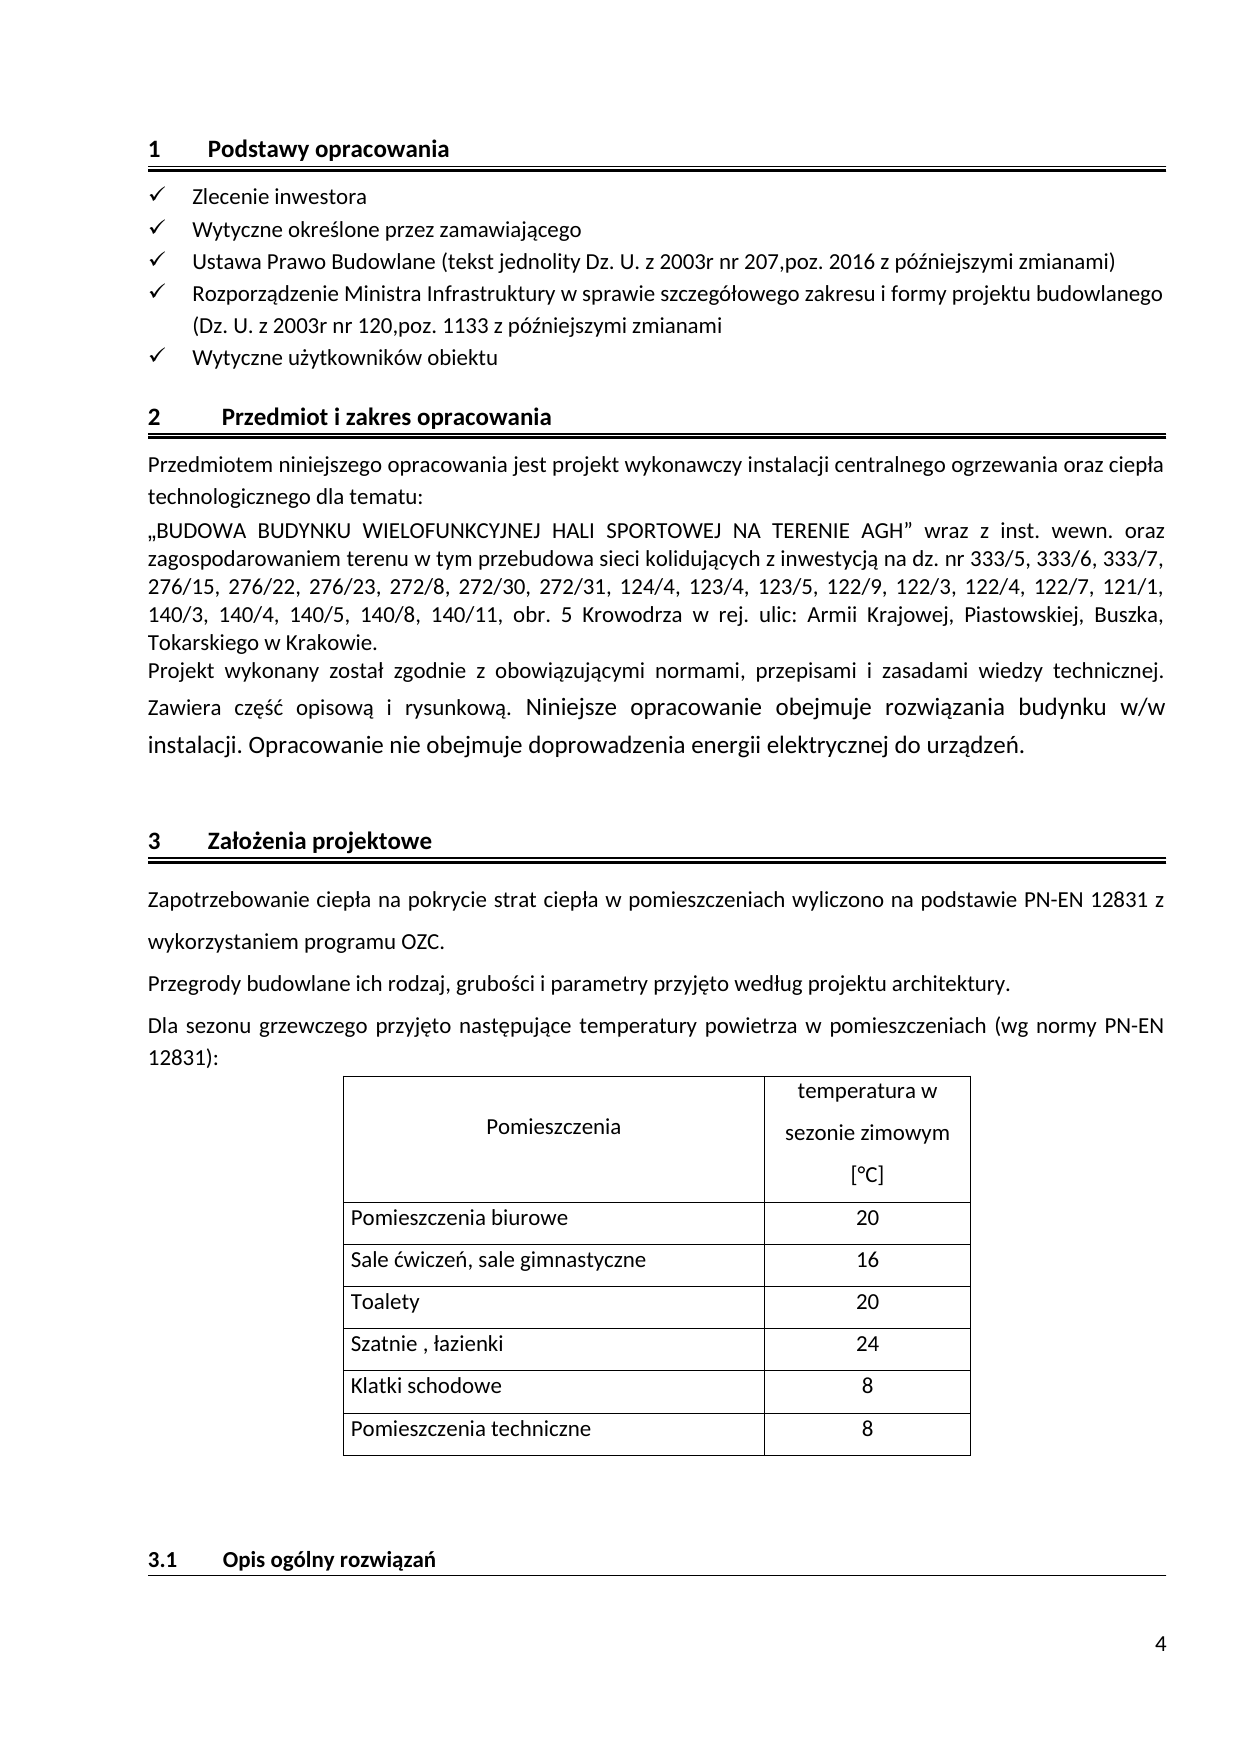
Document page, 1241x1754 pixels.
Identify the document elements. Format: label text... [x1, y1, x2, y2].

list Rozporządzenie Ministra Infrastruktury w sprawie szczegółowego zakresu i formy projektu budowlanego (Dz. U. z 2003r nr 120,poz. 1133 z późniejszymi zmianami [148, 279, 1166, 339]
list Wytyczne użytkowników obiektu [148, 343, 1166, 371]
table_header Pomieszczenia [344, 1077, 764, 1202]
subtitle Podstawy opracowania [148, 133, 1166, 166]
table_cell Toalety [344, 1287, 764, 1328]
text Przedmiotem niniejszego opracowania jest projekt wykonawczy instalacji centralnego ogrzewania oraz ciepła technologicznego dla tematu: [148, 450, 1166, 510]
table_cell 16 [765, 1245, 970, 1286]
table_cell Pomieszczenia biurowe [344, 1203, 764, 1244]
table_cell 8 [765, 1414, 970, 1455]
text Zapotrzebowanie ciepła na pokrycie strat ciepła w pomieszczeniach wyliczono na podstawie PN-EN 12831 z wykorzystaniem programu OZC. [148, 885, 1166, 955]
table_cell Pomieszczenia techniczne [344, 1414, 764, 1455]
text Przegrody budowlane ich rodzaj, grubości i parametry przyjęto według projektu architektury. [148, 969, 1166, 997]
table_header temperatura w sezonie zimowym [°C] [765, 1077, 970, 1202]
subtitle Założenia projektowe [148, 825, 1166, 857]
list Zlecenie inwestora [148, 182, 1166, 211]
text Projekt wykonany został zgodnie z obowiązującymi normami, przepisami i zasadami wiedzy technicznej. Zawiera część opisową i rysunkową. Niniejsze opracowanie obejmuje rozwiązania budynku w/w instalacji. Opracowanie nie obejmuje doprowadzenia energii elektrycznej do urządzeń. [148, 656, 1166, 760]
table_cell Klatki schodowe [344, 1371, 764, 1413]
table_cell 20 [765, 1203, 970, 1244]
text Dla sezonu grzewczego przyjęto następujące temperatury powietrza w pomieszczeniach (wg normy PN-EN 12831): [148, 1011, 1166, 1071]
table_cell Sale ćwiczeń, sale gimnastyczne [344, 1245, 764, 1286]
subtitle Opis ogólny rozwiązań [148, 1545, 1166, 1575]
text „BUDOWA BUDYNKU WIELOFUNKCYJNEJ HALI SPORTOWEJ NA TERENIE AGH” wraz z inst. wewn. oraz zagospodarowaniem terenu w tym przebudowa sieci kolidujących z inwestycją na dz. nr 333/5, 333/6, 333/7, 276/15, 276/22, 276/23, 272/8, 272/30, 272/31, 124/4, 123/4, 123/5, 122/9, 122/3, 122/4, 122/7, 121/1, 140/3, 140/4, 140/5, 140/8, 140/11, obr. 5 Krowodrza w rej. ulic: Armii Krajowej, Piastowskiej, Buszka, Tokarskiego w Krakowie. [148, 514, 1166, 656]
list Ustawa Prawo Budowlane (tekst jednolity Dz. U. z 2003r nr 207,poz. 2016 z późniejszymi zmianami) [148, 247, 1166, 275]
table_cell 20 [765, 1287, 970, 1328]
table_cell 8 [765, 1371, 970, 1413]
subtitle Przedmiot i zakres opracowania [148, 401, 1166, 433]
table_cell 24 [765, 1329, 970, 1370]
table_cell Szatnie , łazienki [344, 1329, 764, 1370]
list Wytyczne określone przez zamawiającego [148, 215, 1166, 243]
